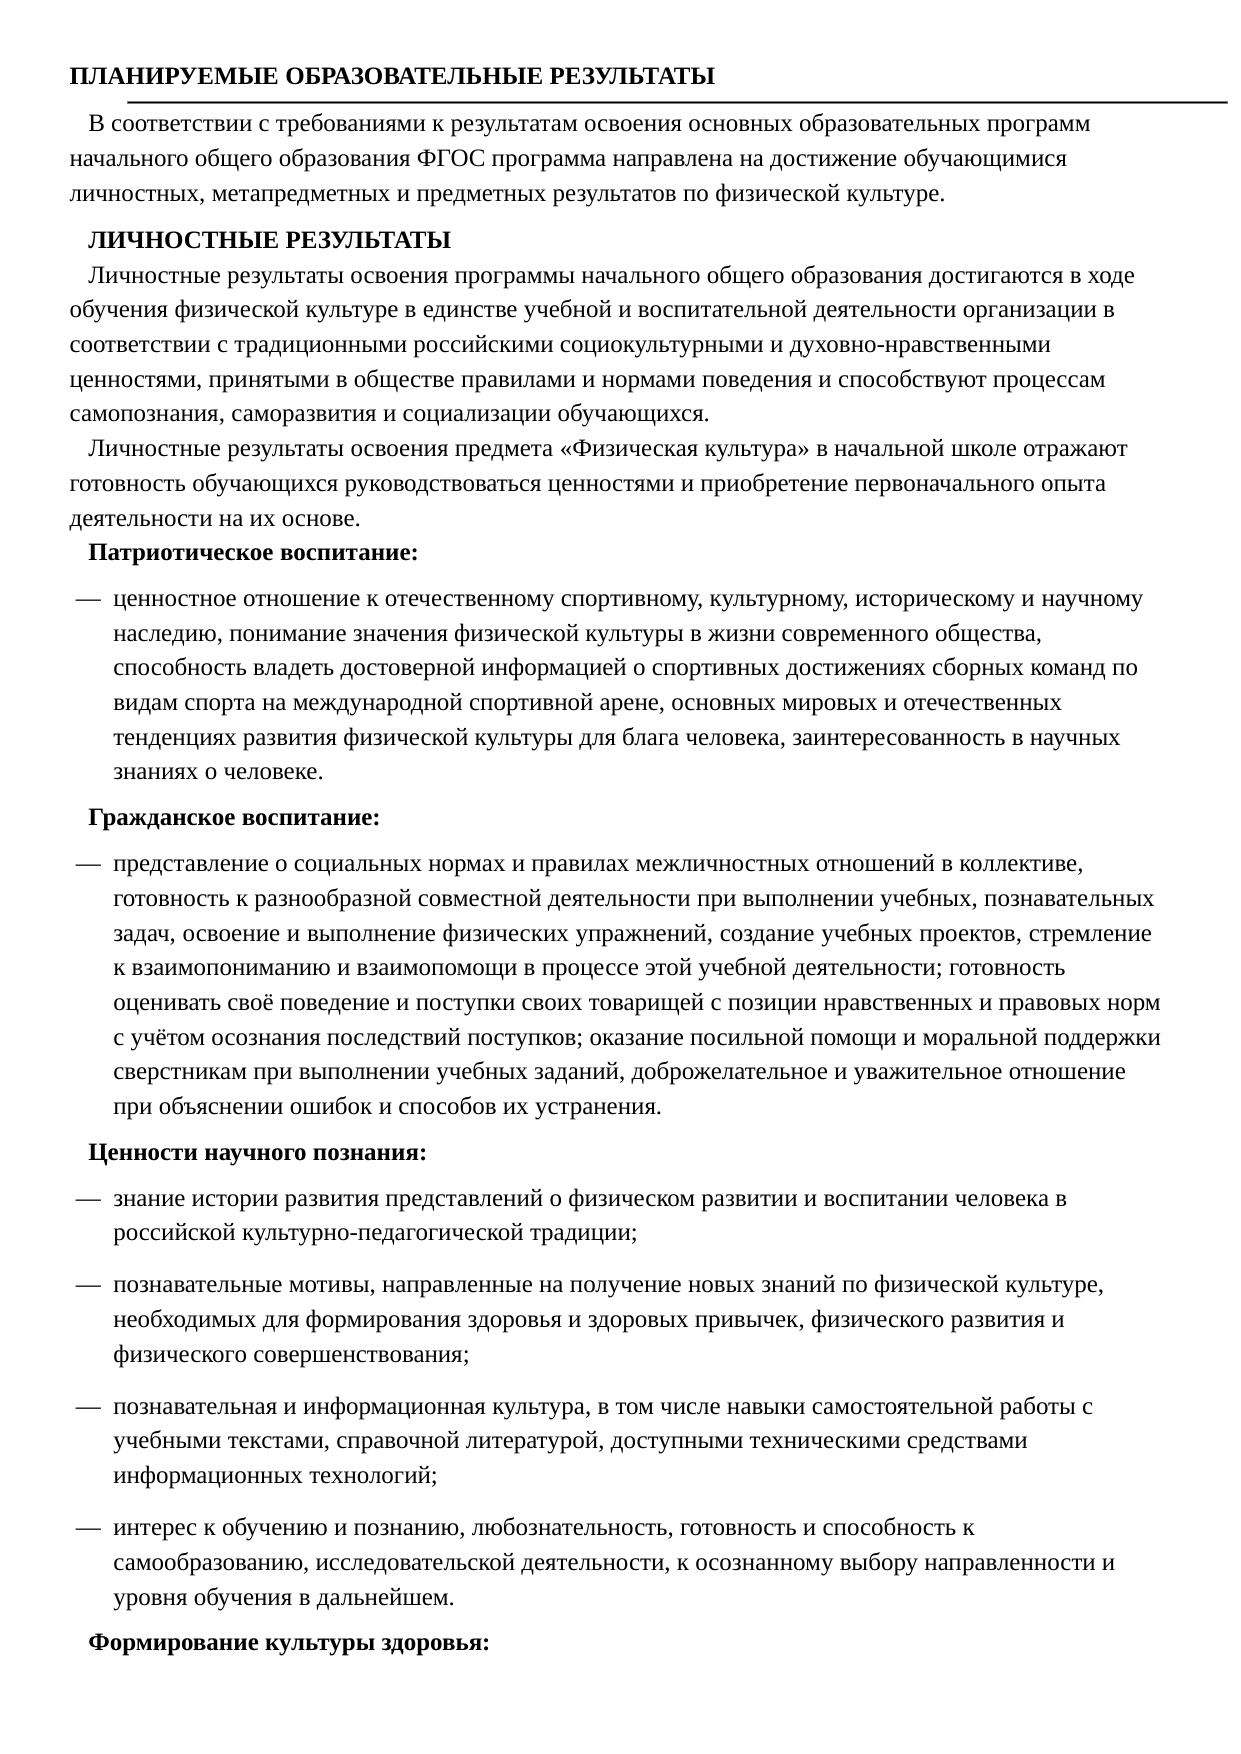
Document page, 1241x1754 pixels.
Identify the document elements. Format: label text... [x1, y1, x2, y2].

list Ценности научного познания: [88, 1137, 1184, 1165]
text В соответствии с требованиями к результатам освоения основных образовательных программ начального общего образования ФГОС программа направлена на достижение обучающимися личностных, метапредметных и предметных результатов по физической культуре. [69, 108, 1096, 207]
list ценностное отношение к отечественному спортивному, культурному, историческому и научному наследию, понимание значения физической культуры в жизни современного общества, способность владеть достоверной информацией о спортивных достижениях сборных команд по видам спорта на международной спортивной арене, основных мировых и отечественных тенденциях развития физической культуры для блага человека, заинтересованность в научных знаниях о человеке. [76, 583, 1158, 785]
list знание истории развития представлений о физическом развитии и воспитании человека в российской культурно-педагогической традиции; [76, 1183, 1107, 1246]
list интерес к обучению и познанию, любознательность, готовность и способность к самообразованию, исследовательской деятельности, к осознанному выбору направленности и уровня обучения в дальнейшем. [76, 1512, 1119, 1611]
text Личностные результаты освоения предмета «Физическая культура» в начальной школе отражают готовность обучающихся руководствоваться ценностями и приобретение первоначального опыта деятельности на их основе. [69, 433, 1174, 531]
list познавательные мотивы, направленные на получение новых знаний по физической культуре, необходимых для формирования здоровья и здоровых привычек, физического развития и физического совершенствования; [76, 1269, 1149, 1368]
list Формирование культуры здоровья: [88, 1627, 1184, 1656]
list представление о социальных нормах и правилах межличностных отношений в коллективе, готовность к разнообразной совместной деятельности при выполнении учебных, познавательных задач, освоение и выполнение физических упражнений, создание учебных проектов, стремление к взаимопониманию и взаимопомощи в процессе этой учебной деятельности; готовность оценивать своё поведение и поступки своих товарищей с позиции нравственных и правовых норм с учётом осознания последствий поступков; оказание посильной помощи и моральной поддержки сверстникам при выполнении учебных заданий, доброжелательное и уважительное отношение при объяснении ошибок и способов их устранения. [76, 848, 1165, 1120]
text Личностные результаты освоения программы начального общего образования достигаются в ходе обучения физической культуре в единстве учебной и воспитательной деятельности организации в соответствии с традиционными российскими социокультурными и духовно-нравственными ценностями, принятыми в обществе правилами и нормами поведения и способствуют процессам самопознания, саморазвития и социализации обучающихся. [69, 260, 1143, 427]
list ЛИЧНОСТНЫЕ РЕЗУЛЬТАТЫ [88, 225, 1184, 253]
list Патриотическое воспитание: [88, 537, 1184, 566]
list познавательная и информационная культура, в том числе навыки самостоятельной работы с учебными текстами, справочной литературой, доступными техническими средствами информационных технологий; [76, 1391, 1137, 1489]
list Гражданское воспитание: [88, 802, 1184, 831]
list ПЛАНИРУЕМЫЕ ОБРАЗОВАТЕЛЬНЫЕ РЕЗУЛЬТАТЫ [69, 61, 1184, 90]
